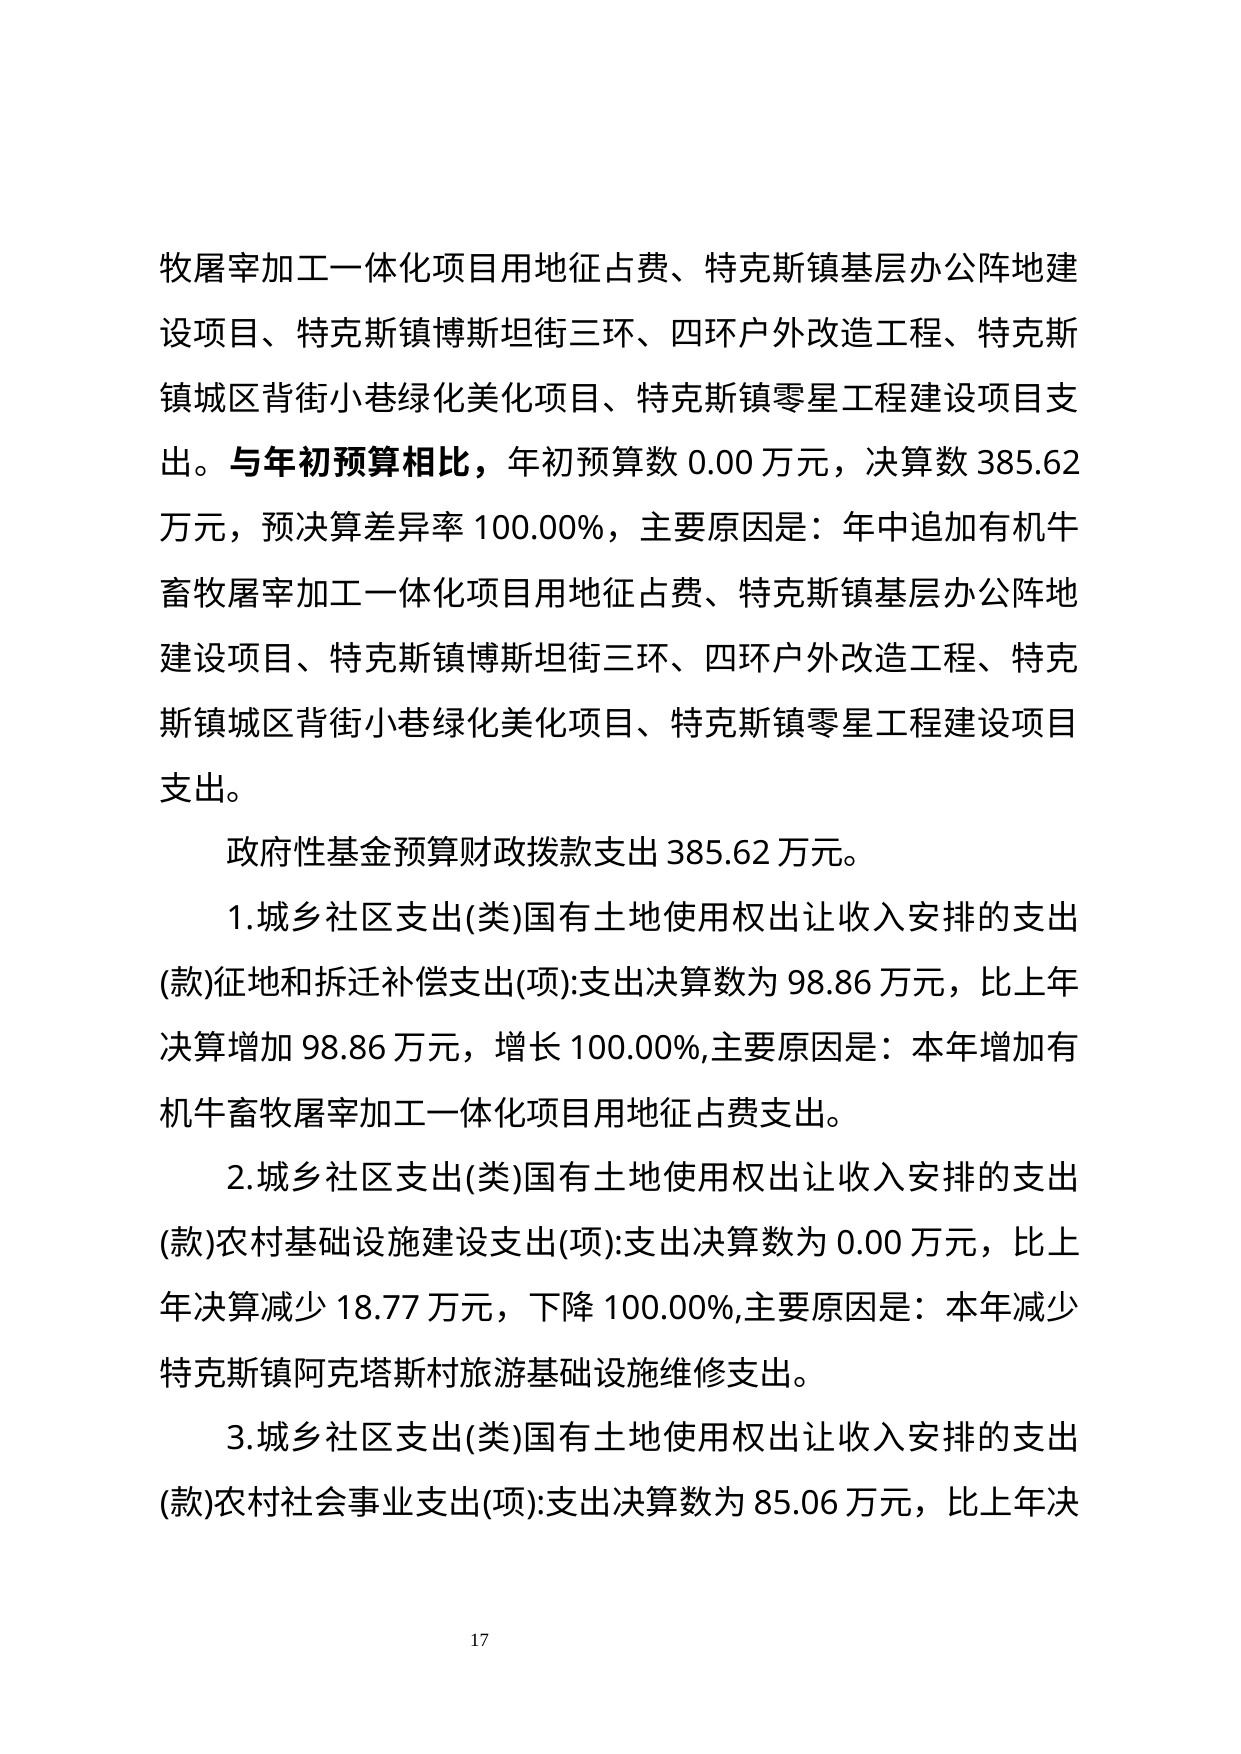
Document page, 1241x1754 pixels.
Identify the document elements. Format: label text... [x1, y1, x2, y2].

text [159, 233, 1081, 818]
text 2.城乡社区支出(类)国有土地使用权出让收入安排的支出(款)农村基础设施建设支出(项):支出决算数为0.00万元，比上年决算减少18.77万元，下降100.00%,主要原因是：本年减少特克斯镇阿克塔斯村旅游基础设施维修支出。 [159, 1143, 1081, 1403]
text 政府性基金预算财政拨款支出385.62万元。 [159, 818, 1081, 883]
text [159, 1403, 1081, 1533]
text 1.城乡社区支出(类)国有土地使用权出让收入安排的支出(款)征地和拆迁补偿支出(项):支出决算数为98.86万元，比上年决算增加98.86万元，增长100.00%,主要原因是：本年增加有机牛畜牧屠宰加工一体化项目用地征占费支出。 [159, 883, 1081, 1143]
